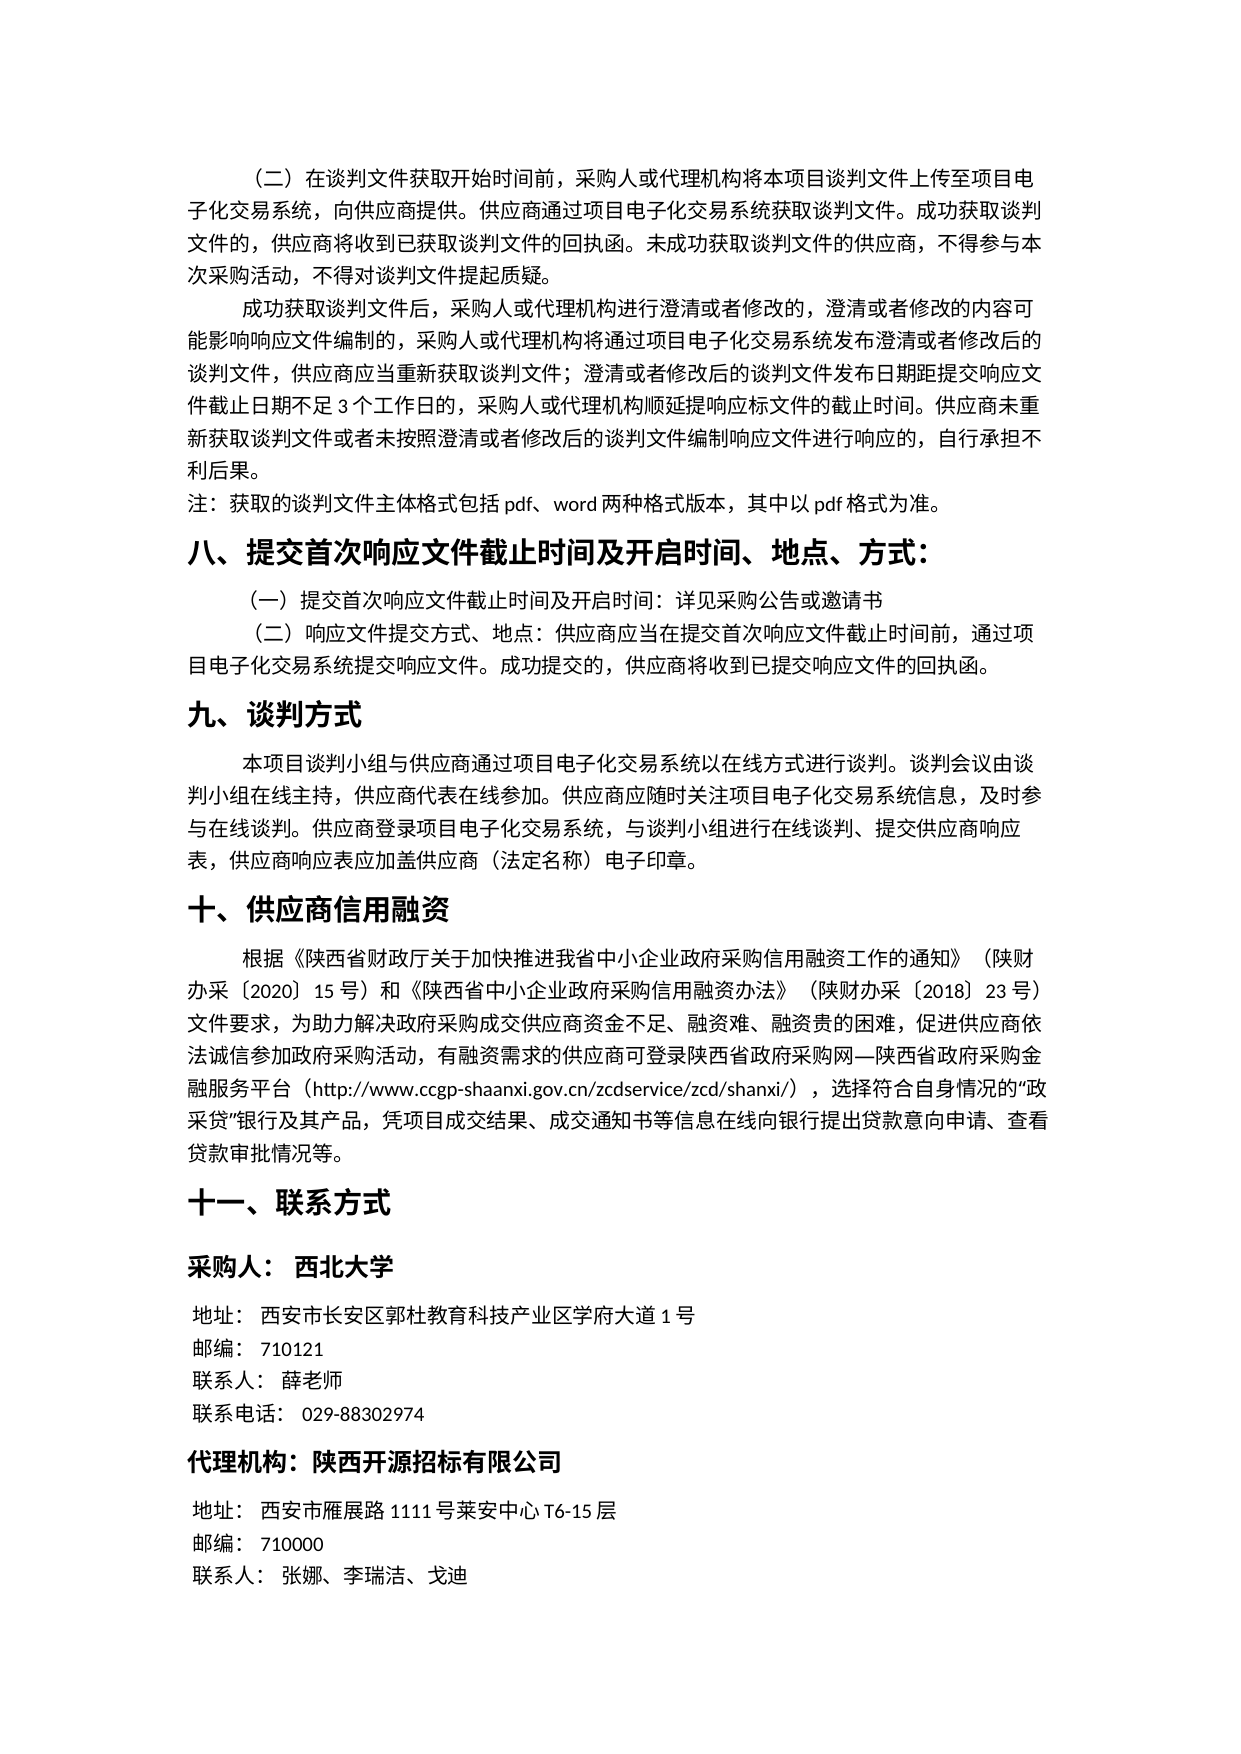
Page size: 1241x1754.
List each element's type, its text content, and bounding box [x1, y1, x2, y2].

text 十一、联系方式 [187, 1169, 1053, 1234]
text 地址： 西安市长安区郭杜教育科技产业区学府大道1号 [187, 1299, 1053, 1332]
text 注：获取的谈判文件主体格式包括pdf、word两种格式版本，其中以pdf格式为准。 [187, 487, 1053, 519]
text 联系电话： 029-88302974 [187, 1397, 1053, 1429]
text 联系人： 张娜、李瑞洁、戈迪 [187, 1559, 1053, 1592]
text 八、提交首次响应文件截止时间及开启时间、地点、方式： [187, 519, 1053, 584]
text 成功获取谈判文件后，采购人或代理机构进行澄清或者修改的，澄清或者修改的内容可能影响响应文件编制的，采购人或代理机构将通过项目电子化交易系统发布澄清或者修改后的谈判文件，供应商应当重新获取谈判文件；澄清或者修改后的谈判文件发布日期距提交响应文件截止日期不足3个工作日的，采购人或代理机构顺延提响应标文件的截止时间。供应商未重新获取谈判文件或者未按照澄清或者修改后的谈判文件编制响应文件进行响应的，自行承担不利后果。 [187, 292, 1053, 487]
text 根据《陕西省财政厅关于加快推进我省中小企业政府采购信用融资工作的通知》（陕财办采〔2020〕15 号）和《陕西省中小企业政府采购信用融资办法》（陕财办采〔2018〕23 号）文件要求，为助力解决政府采购成交供应商资金不足、融资难、融资贵的困难，促进供应商依法诚信参加政府采购活动，有融资需求的供应商可登录陕西省政府采购网—陕西省政府采购金融服务平台（http://www.ccgp-shaanxi.gov.cn/zcdservice/zcd/shanxi/），选择符合自身情况的“政采贷”银行及其产品，凭项目成交结果、成交通知书等信息在线向银行提出贷款意向申请、查看贷款审批情况等。 [187, 942, 1053, 1169]
text 联系人： 薛老师 [187, 1364, 1053, 1397]
text 九、谈判方式 [187, 682, 1053, 747]
text （一）提交首次响应文件截止时间及开启时间：详见采购公告或邀请书 [187, 584, 1053, 617]
text 代理机构：陕西开源招标有限公司 [187, 1429, 1053, 1494]
text 地址： 西安市雁展路1111号莱安中心T6-15层 [187, 1494, 1053, 1527]
text 邮编： 710121 [187, 1332, 1053, 1364]
text 本项目谈判小组与供应商通过项目电子化交易系统以在线方式进行谈判。谈判会议由谈判小组在线主持，供应商代表在线参加。供应商应随时关注项目电子化交易系统信息，及时参与在线谈判。供应商登录项目电子化交易系统，与谈判小组进行在线谈判、提交供应商响应表，供应商响应表应加盖供应商（法定名称）电子印章。 [187, 747, 1053, 877]
text 采购人： 西北大学 [187, 1234, 1053, 1299]
text （二）在谈判文件获取开始时间前，采购人或代理机构将本项目谈判文件上传至项目电子化交易系统，向供应商提供。供应商通过项目电子化交易系统获取谈判文件。成功获取谈判文件的，供应商将收到已获取谈判文件的回执函。未成功获取谈判文件的供应商，不得参与本次采购活动，不得对谈判文件提起质疑。 [187, 162, 1053, 292]
text 十、供应商信用融资 [187, 877, 1053, 942]
text 邮编： 710000 [187, 1527, 1053, 1559]
text （二）响应文件提交方式、地点：供应商应当在提交首次响应文件截止时间前，通过项目电子化交易系统提交响应文件。成功提交的，供应商将收到已提交响应文件的回执函。 [187, 617, 1053, 682]
